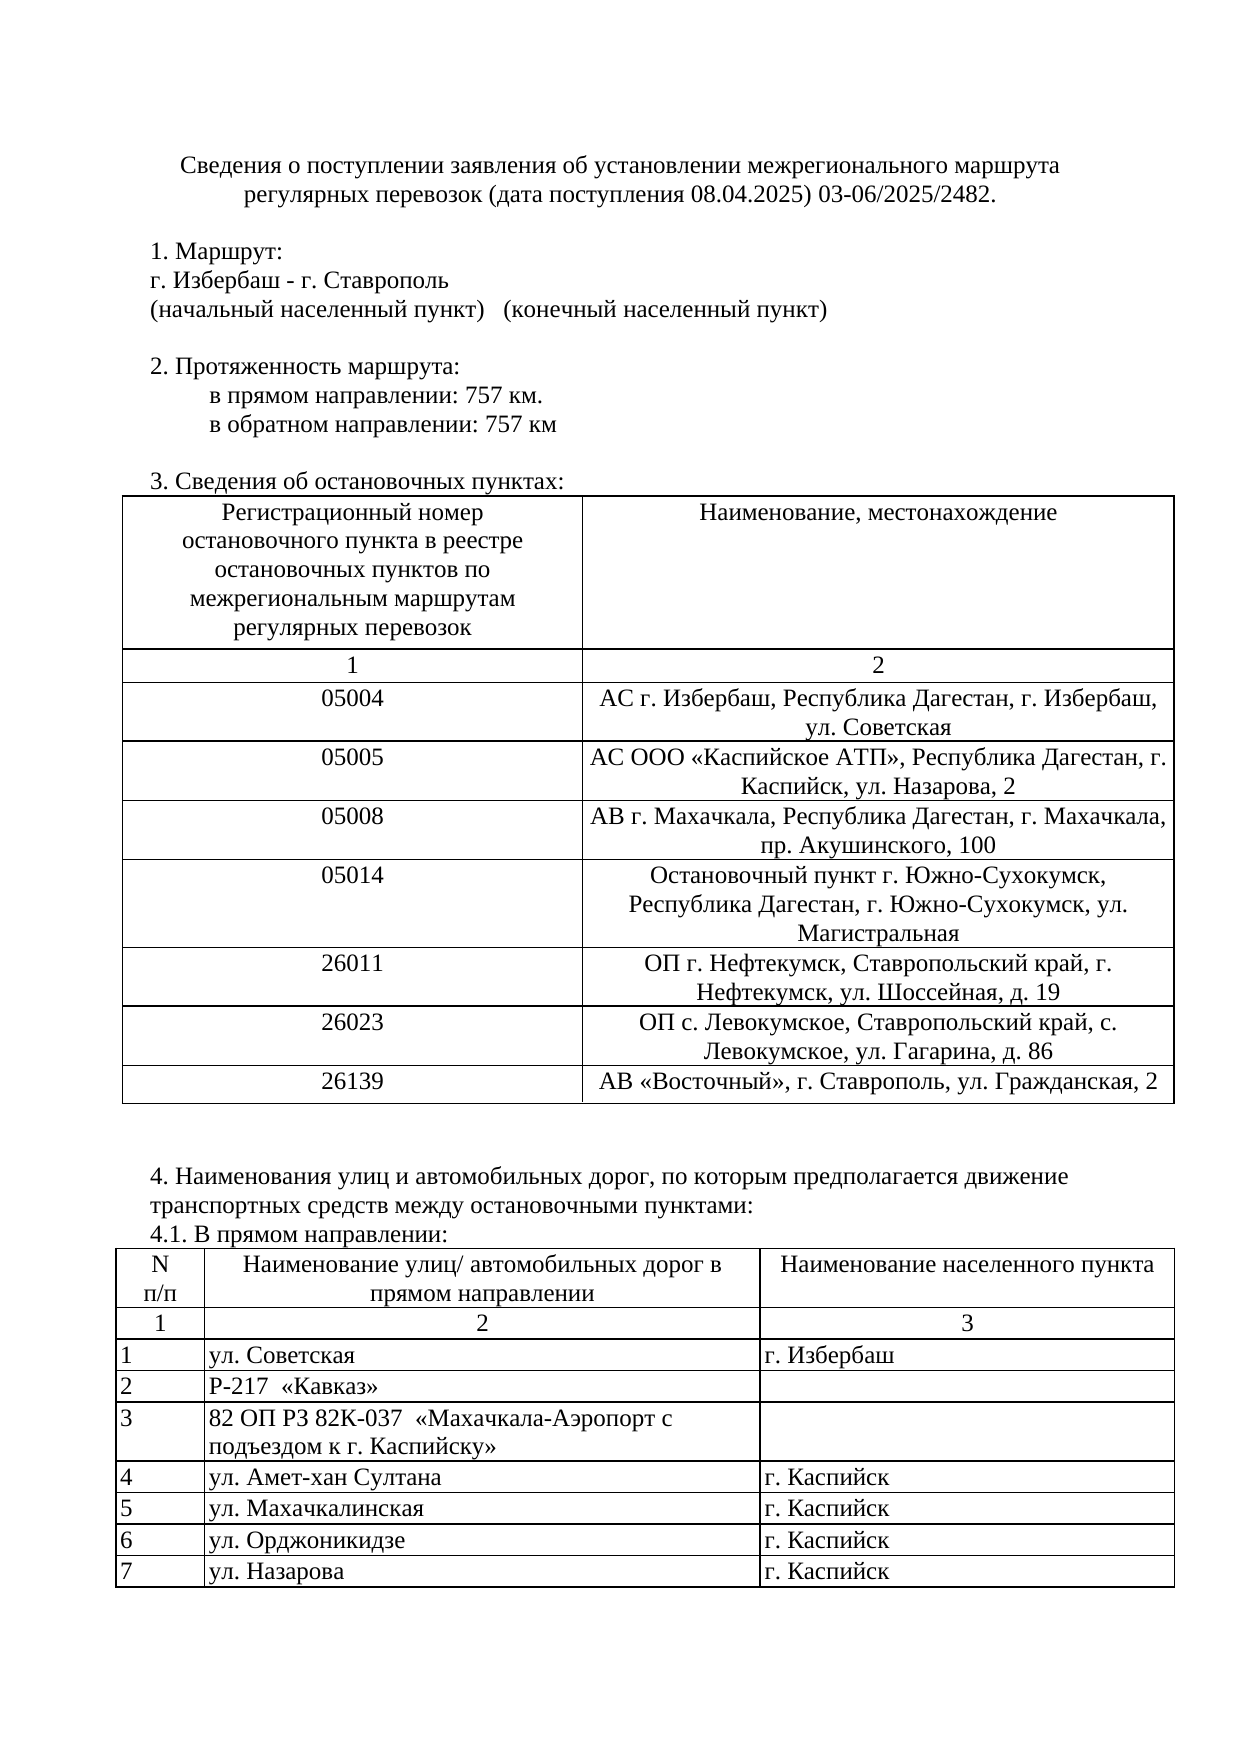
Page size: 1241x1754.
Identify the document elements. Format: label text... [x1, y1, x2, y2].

table_cell 05005 [123, 742, 582, 799]
table_cell 2 [117, 1371, 204, 1401]
text в обратном направлении: 757 км [150, 409, 1090, 437]
table_cell АС г. Избербаш, Республика Дагестан, г. Избербаш, ул. Советская [583, 683, 1173, 740]
table_cell ул. Советская [205, 1340, 759, 1370]
table_cell [761, 1371, 1174, 1401]
table_cell 4 [117, 1462, 204, 1492]
text 4.1. В прямом направлении: [150, 1219, 1090, 1248]
table_cell [761, 1403, 1174, 1460]
table_header Наименование улиц/ автомобильных дорог в прямом направлении [205, 1249, 759, 1307]
table_cell ул. Орджоникидзе [205, 1525, 759, 1554]
table_cell 26011 [123, 948, 582, 1005]
table_cell АВ г. Махачкала, Республика Дагестан, г. Махачкала, пр. Акушинского, 100 [583, 801, 1173, 858]
table_cell ул. Махачкалинская [205, 1493, 759, 1523]
text 3. Сведения об остановочных пунктах: [150, 466, 1090, 495]
table_cell 26023 [123, 1007, 582, 1064]
table_header N п/п [117, 1249, 204, 1307]
table_cell 05004 [123, 683, 582, 740]
table_cell АС ООО «Каспийское АТП», Республика Дагестан, г. Каспийск, ул. Назарова, 2 [583, 742, 1173, 799]
table_cell 26139 [123, 1066, 582, 1102]
text Сведения о поступлении заявления об установлении межрегионального маршрута регулярных перевозок (дата поступления 08.04.2025) 03-06/2025/2482. [150, 150, 1090, 207]
table_cell г. Каспийск [761, 1462, 1174, 1492]
table_cell г. Каспийск [761, 1556, 1174, 1586]
table_cell 1 [123, 650, 582, 681]
table_cell 5 [117, 1493, 204, 1523]
table_cell г. Избербаш [761, 1340, 1174, 1370]
table_cell 1 [117, 1308, 204, 1338]
text г. Избербаш - г. Ставрополь [150, 265, 1090, 294]
text в прямом направлении: 757 км. [150, 380, 1090, 409]
text 2. Протяженность маршрута: [150, 351, 1090, 380]
table_cell ул. Амет-хан Султана [205, 1462, 759, 1492]
table_cell 05014 [123, 860, 582, 946]
table_cell ОП с. Левокумское, Ставропольский край, с. Левокумское, ул. Гагарина, д. 86 [583, 1007, 1173, 1064]
table_cell Р-217 «Кавказ» [205, 1371, 759, 1401]
table_cell ОП г. Нефтекумск, Ставропольский край, г. Нефтекумск, ул. Шоссейная, д. 19 [583, 948, 1173, 1005]
table_cell Остановочный пункт г. Южно-Сухокумск, Республика Дагестан, г. Южно-Сухокумск, ул. Магистральная [583, 860, 1173, 946]
text 1. Маршрут: [150, 236, 1090, 265]
table_cell 82 ОП РЗ 82К-037 «Махачкала-Аэропорт с подъездом к г. Каспийску» [205, 1403, 759, 1460]
table_cell АВ «Восточный», г. Ставрополь, ул. Гражданская, 2 [583, 1066, 1173, 1102]
table_cell 05008 [123, 801, 582, 858]
table_header Наименование, местонахождение [583, 497, 1173, 648]
table_cell 1 [117, 1340, 204, 1370]
table_cell г. Каспийск [761, 1493, 1174, 1523]
table_cell 6 [117, 1525, 204, 1554]
table_header Регистрационный номер остановочного пункта в реестре остановочных пунктов по межрегиональным маршрутам регулярных перевозок [123, 497, 582, 648]
table_cell 7 [117, 1556, 204, 1586]
table_cell 2 [205, 1308, 759, 1338]
table_cell 2 [583, 650, 1173, 681]
table_cell г. Каспийск [761, 1525, 1174, 1554]
table_cell ул. Назарова [205, 1556, 759, 1586]
table_header Наименование населенного пункта [761, 1249, 1174, 1307]
text (начальный населенный пункт) (конечный населенный пункт) [150, 294, 1090, 322]
table_cell 3 [761, 1308, 1174, 1338]
text 4. Наименования улиц и автомобильных дорог, по которым предполагается движение транспортных средств между остановочными пунктами: [150, 1161, 1090, 1219]
table_cell 3 [117, 1403, 204, 1460]
